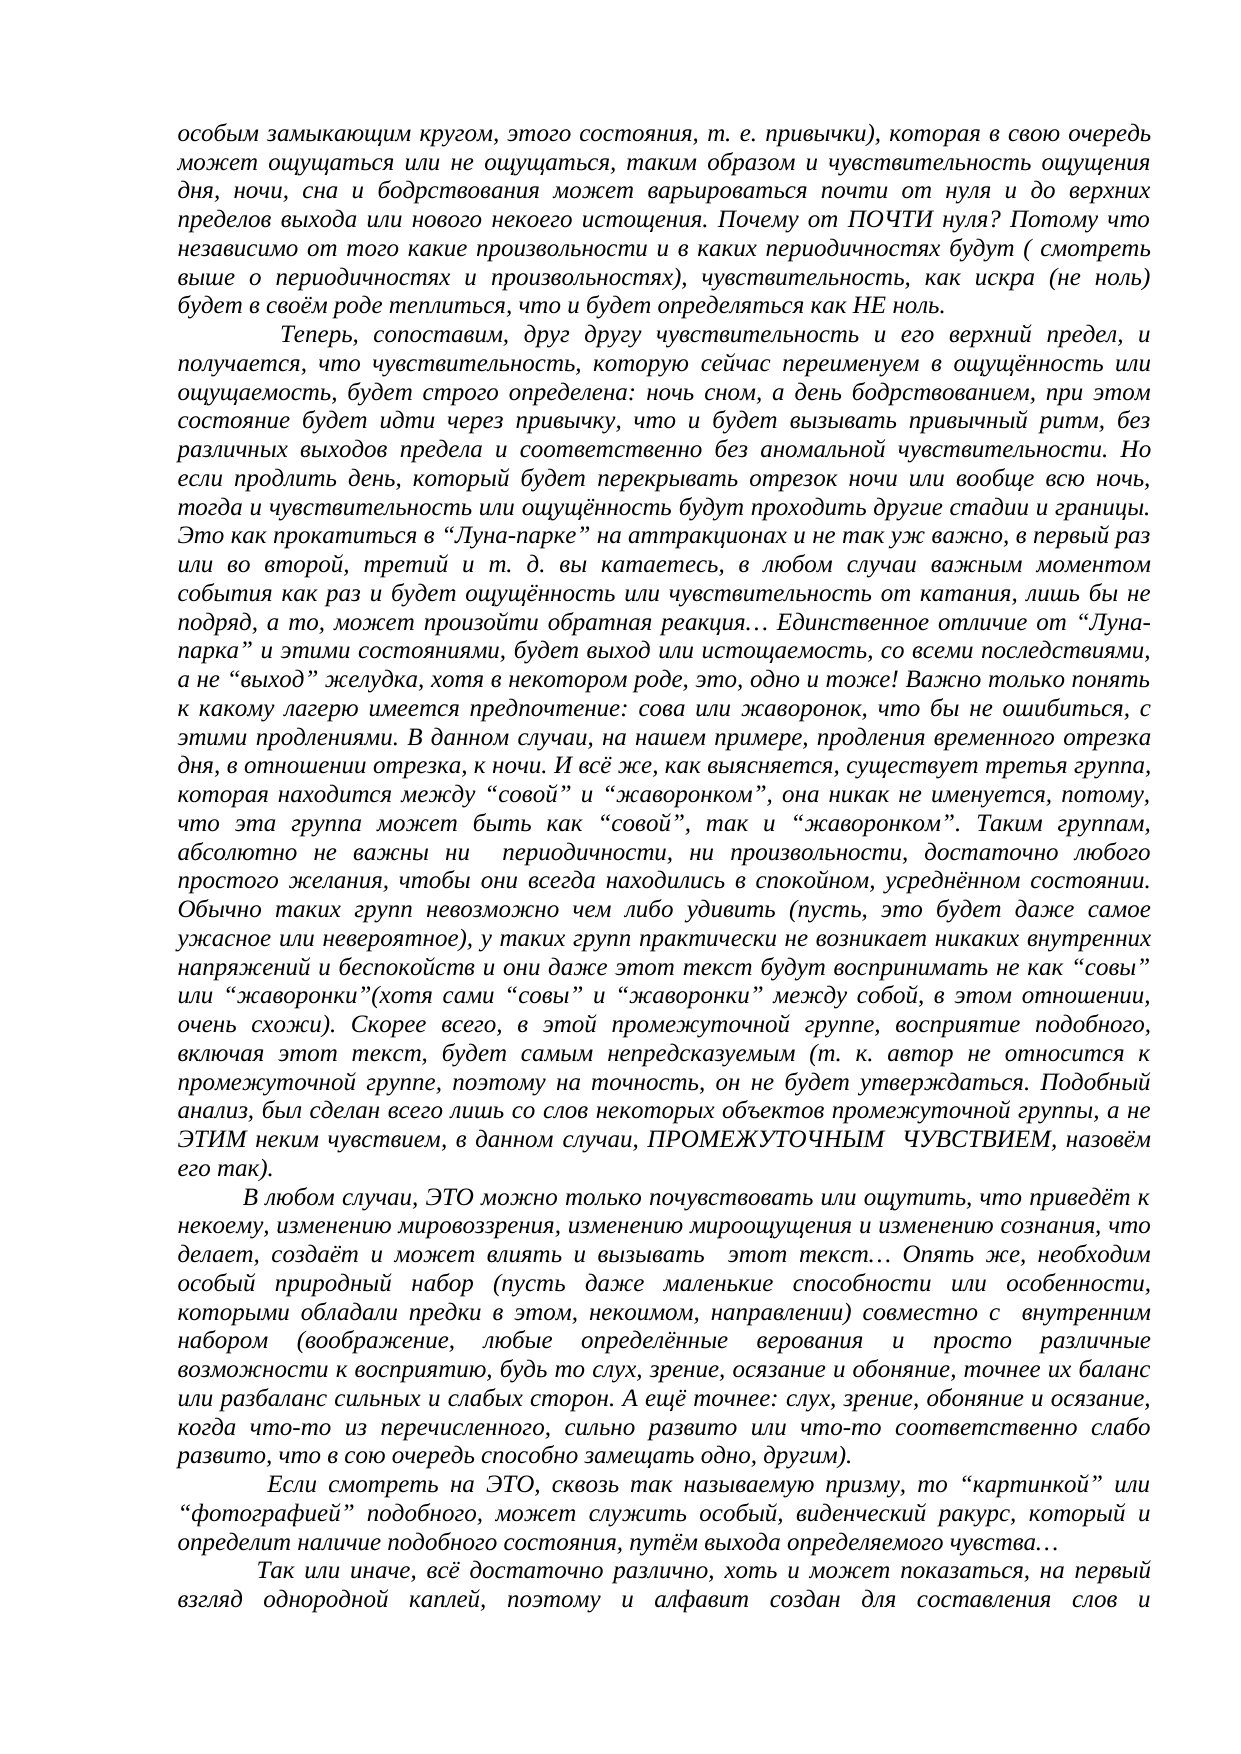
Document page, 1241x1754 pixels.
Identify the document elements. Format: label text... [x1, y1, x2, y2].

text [177, 1556, 1152, 1613]
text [177, 118, 1152, 319]
text В любом случаи, ЭТО можно только почувствовать или ощутить, что приведёт к некоему, изменению мировоззрения, изменению мироощущения и изменению сознания, что делает, создаёт и может влиять и вызывать этот текст… Опять же, необходим особый природный набор (пусть даже маленькие способности или особенности, которыми обладали предки в этом, некоимом, направлении) совместно с внутренним набором (воображение, любые определённые верования и просто различные возможности к восприятию, будь то слух, зрение, осязание и обоняние, точнее их баланс или разбаланс сильных и слабых сторон. А ещё точнее: слух, зрение, обоняние и осязание, когда что-то из перечисленного, сильно развито или что-то соответственно слабо развито, что в сою очередь способно замещать одно, другим). [177, 1182, 1152, 1469]
text Теперь, сопоставим, друг другу чувствительность и его верхний предел, и получается, что чувствительность, которую сейчас переименуем в ощущённость или ощущаемость, будет строго определена: ночь сном, а день бодрствованием, при этом состояние будет идти через привычку, что и будет вызывать привычный ритм, без различных выходов предела и соответственно без аномальной чувствительности. Но если продлить день, который будет перекрывать отрезок ночи или вообще всю ночь, тогда и чувствительность или ощущённость будут проходить другие стадии и границы. Это как прокатиться в “Луна-парке” на аттракционах и не так уж важно, в первый раз или во второй, третий и т. д. вы катаетесь, в любом случаи важным моментом события как раз и будет ощущённость или чувствительность от катания, лишь бы не подряд, а то, может произойти обратная реакция… Единственное отличие от “Луна-парка” и этими состояниями, будет выход или истощаемость, со всеми последствиями, а не “выход” желудка, хотя в некотором роде, это, одно и тоже! Важно только понять к какому лагерю имеется предпочтение: сова или жаворонок, что бы не ошибиться, с этими продлениями. В данном случаи, на нашем примере, продления временного отрезка дня, в отношении отрезка, к ночи. И всё же, как выясняется, существует третья группа, которая находится между “совой” и “жаворонком”, она никак не именуется, потому, что эта группа может быть как “совой”, так и “жаворонком”. Таким группам, абсолютно не важны ни периодичности, ни произвольности, достаточно любого простого желания, чтобы они всегда находились в спокойном, усреднённом состоянии. Обычно таких групп невозможно чем либо удивить (пусть, это будет даже самое ужасное или невероятное), у таких групп практически не возникает никаких внутренних напряжений и беспокойств и они даже этот текст будут воспринимать не как “совы” или “жаворонки”(хотя сами “совы” и “жаворонки” между собой, в этом отношении, очень схожи). Скорее всего, в этой промежуточной группе, восприятие подобного, включая этот текст, будет самым непредсказуемым (т. к. автор не относится к промежуточной группе, поэтому на точность, он не будет утверждаться. Подобный анализ, был сделан всего лишь со слов некоторых объектов промежуточной группы, а не ЭТИМ неким чувствием, в данном случаи, ПРОМЕЖУТОЧНЫМ ЧУВСТВИЕМ, назовём его так). [177, 319, 1152, 1182]
text Если смотреть на ЭТО, сквозь так называемую призму, то “картинкой” или “фотографией” подобного, может служить особый, виденческий ракурс, который и определит наличие подобного состояния, путём выхода определяемого чувства… [177, 1469, 1152, 1556]
